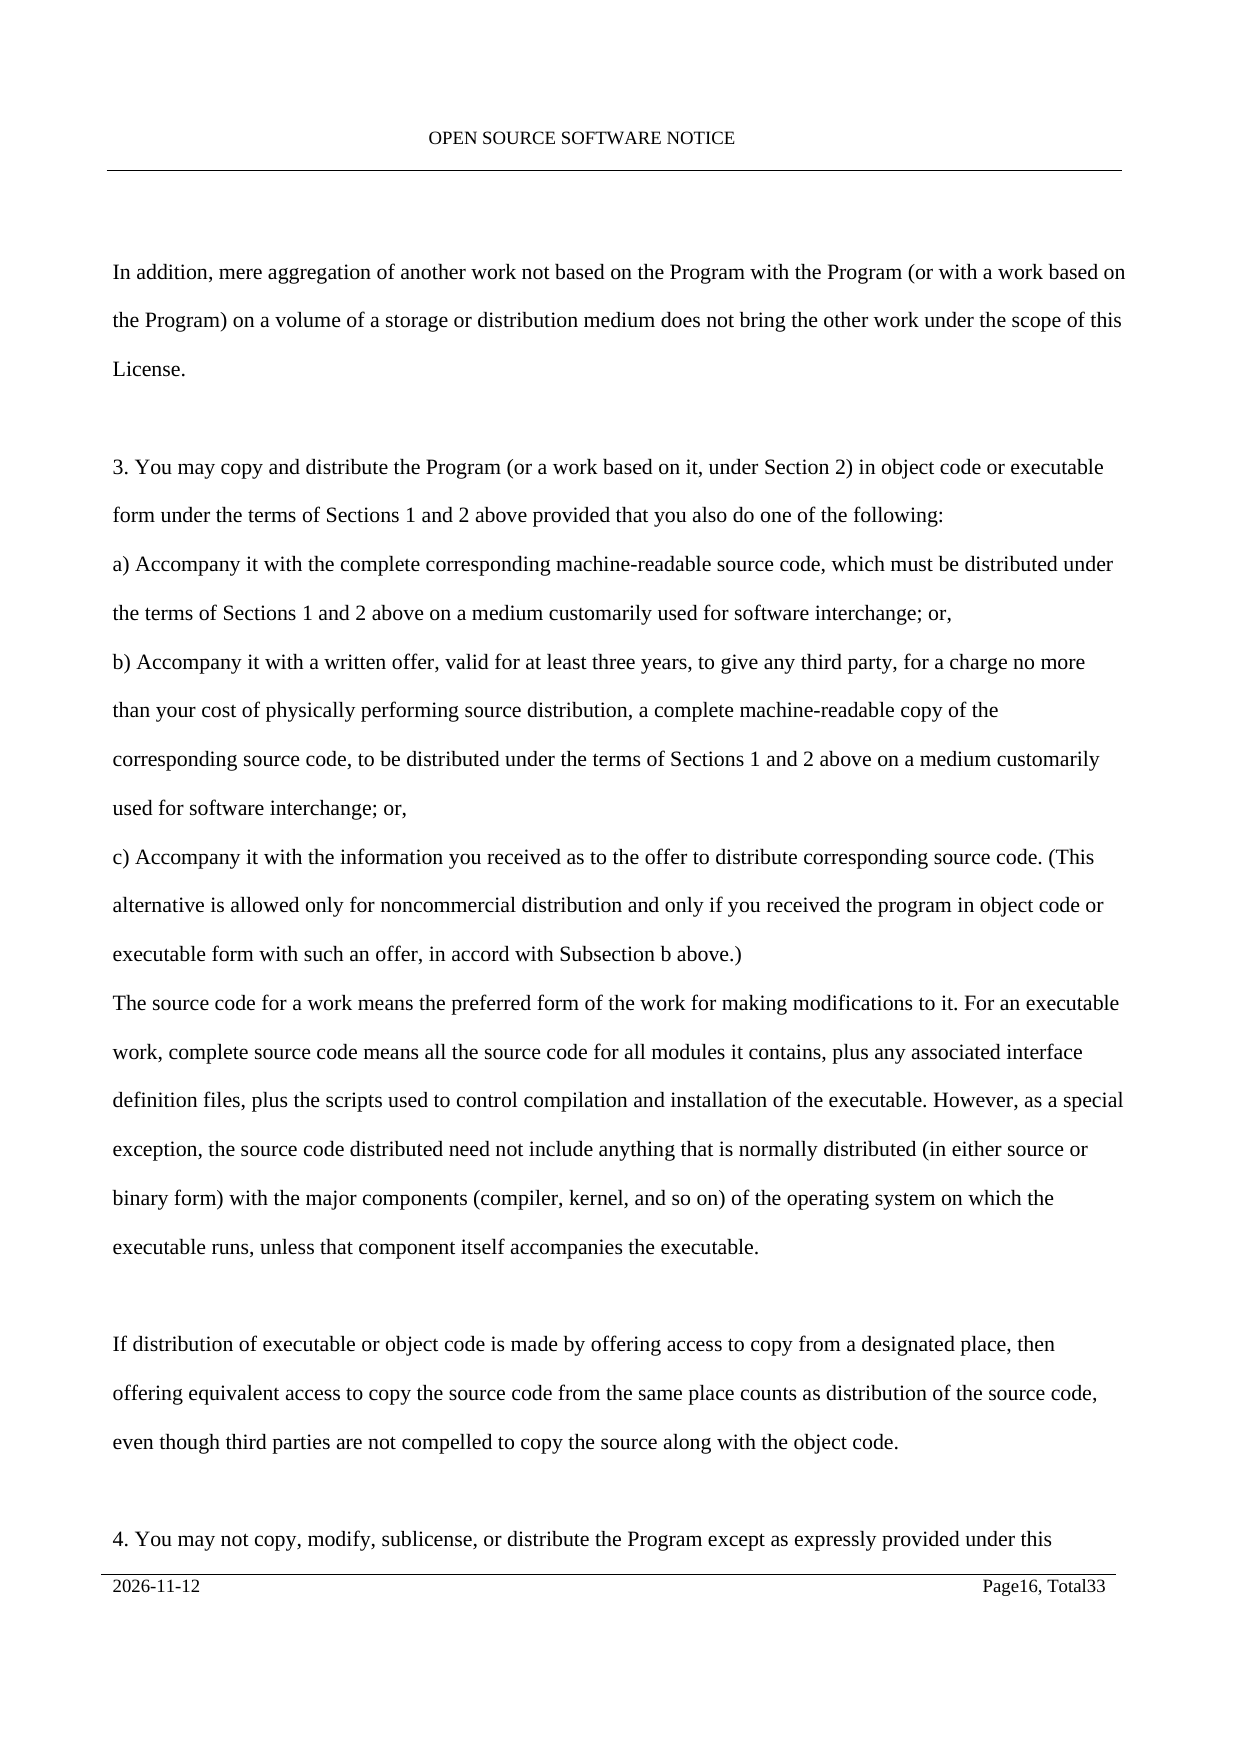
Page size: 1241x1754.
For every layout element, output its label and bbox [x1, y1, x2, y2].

text [112, 206, 1128, 1555]
